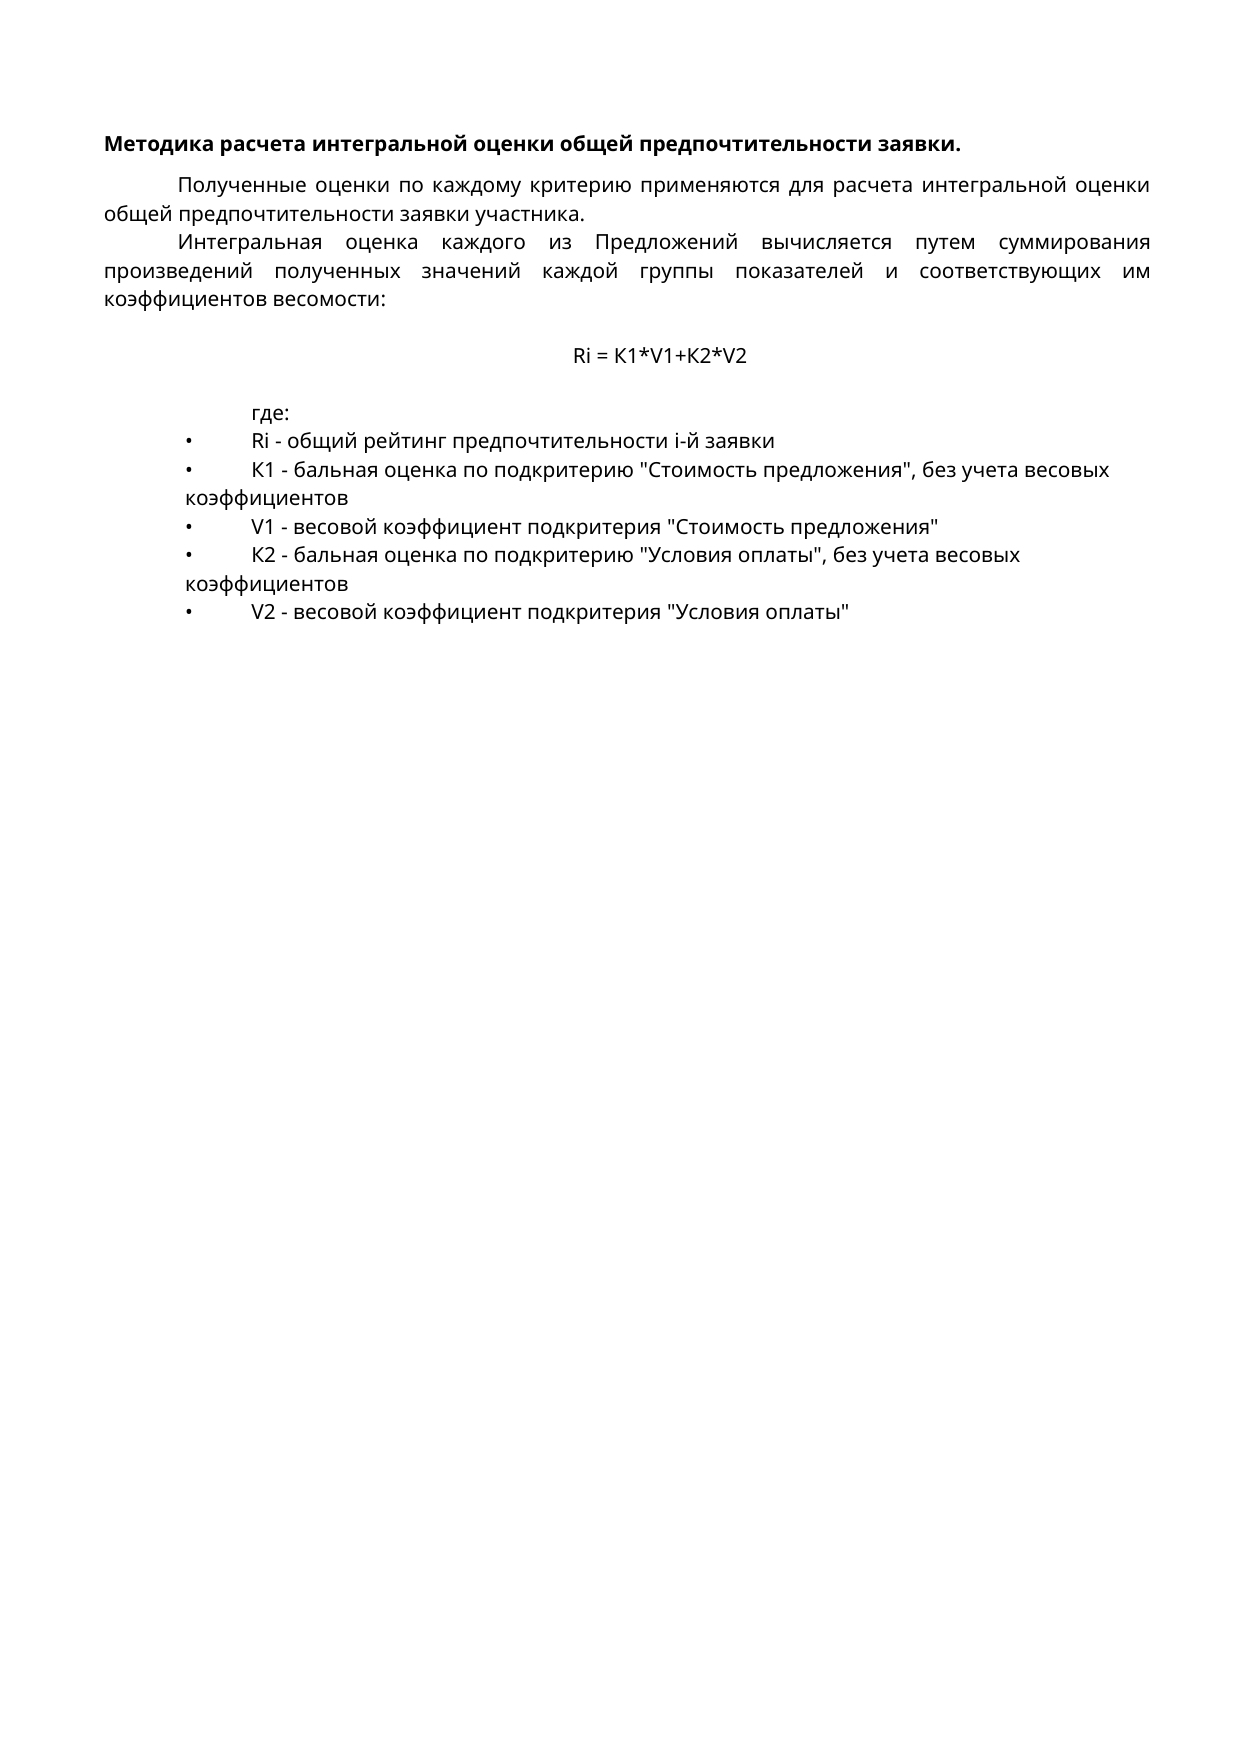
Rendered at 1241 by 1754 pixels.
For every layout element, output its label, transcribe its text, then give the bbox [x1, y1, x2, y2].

text • К2 - бальная оценка по подкритерию "Условия оплаты", без учета весовых коэффициентов [185, 540, 1135, 597]
text • V1 - весовой коэффициент подкритерия "Стоимость предложения" [185, 512, 1135, 540]
text • V2 - весовой коэффициент подкритерия "Условия оплаты" [185, 597, 1135, 626]
text • Ri - общий рейтинг предпочтительности i-й заявки [185, 426, 1135, 455]
text Ri = К1*V1+К2*V2 [185, 341, 1135, 369]
text где: [185, 398, 1135, 426]
text Методика расчета интегральной оценки общей предпочтительности заявки. [103, 129, 1152, 158]
text Полученные оценки по каждому критерию применяются для расчета интегральной оценки общей предпочтительности заявки участника. [103, 171, 1152, 227]
text Интегральная оценка каждого из Предложений вычисляется путем суммирования произведений полученных значений каждой группы показателей и соответствующих им коэффициентов весомости: [103, 227, 1152, 313]
text • К1 - бальная оценка по подкритерию "Стоимость предложения", без учета весовых коэффициентов [185, 455, 1135, 512]
